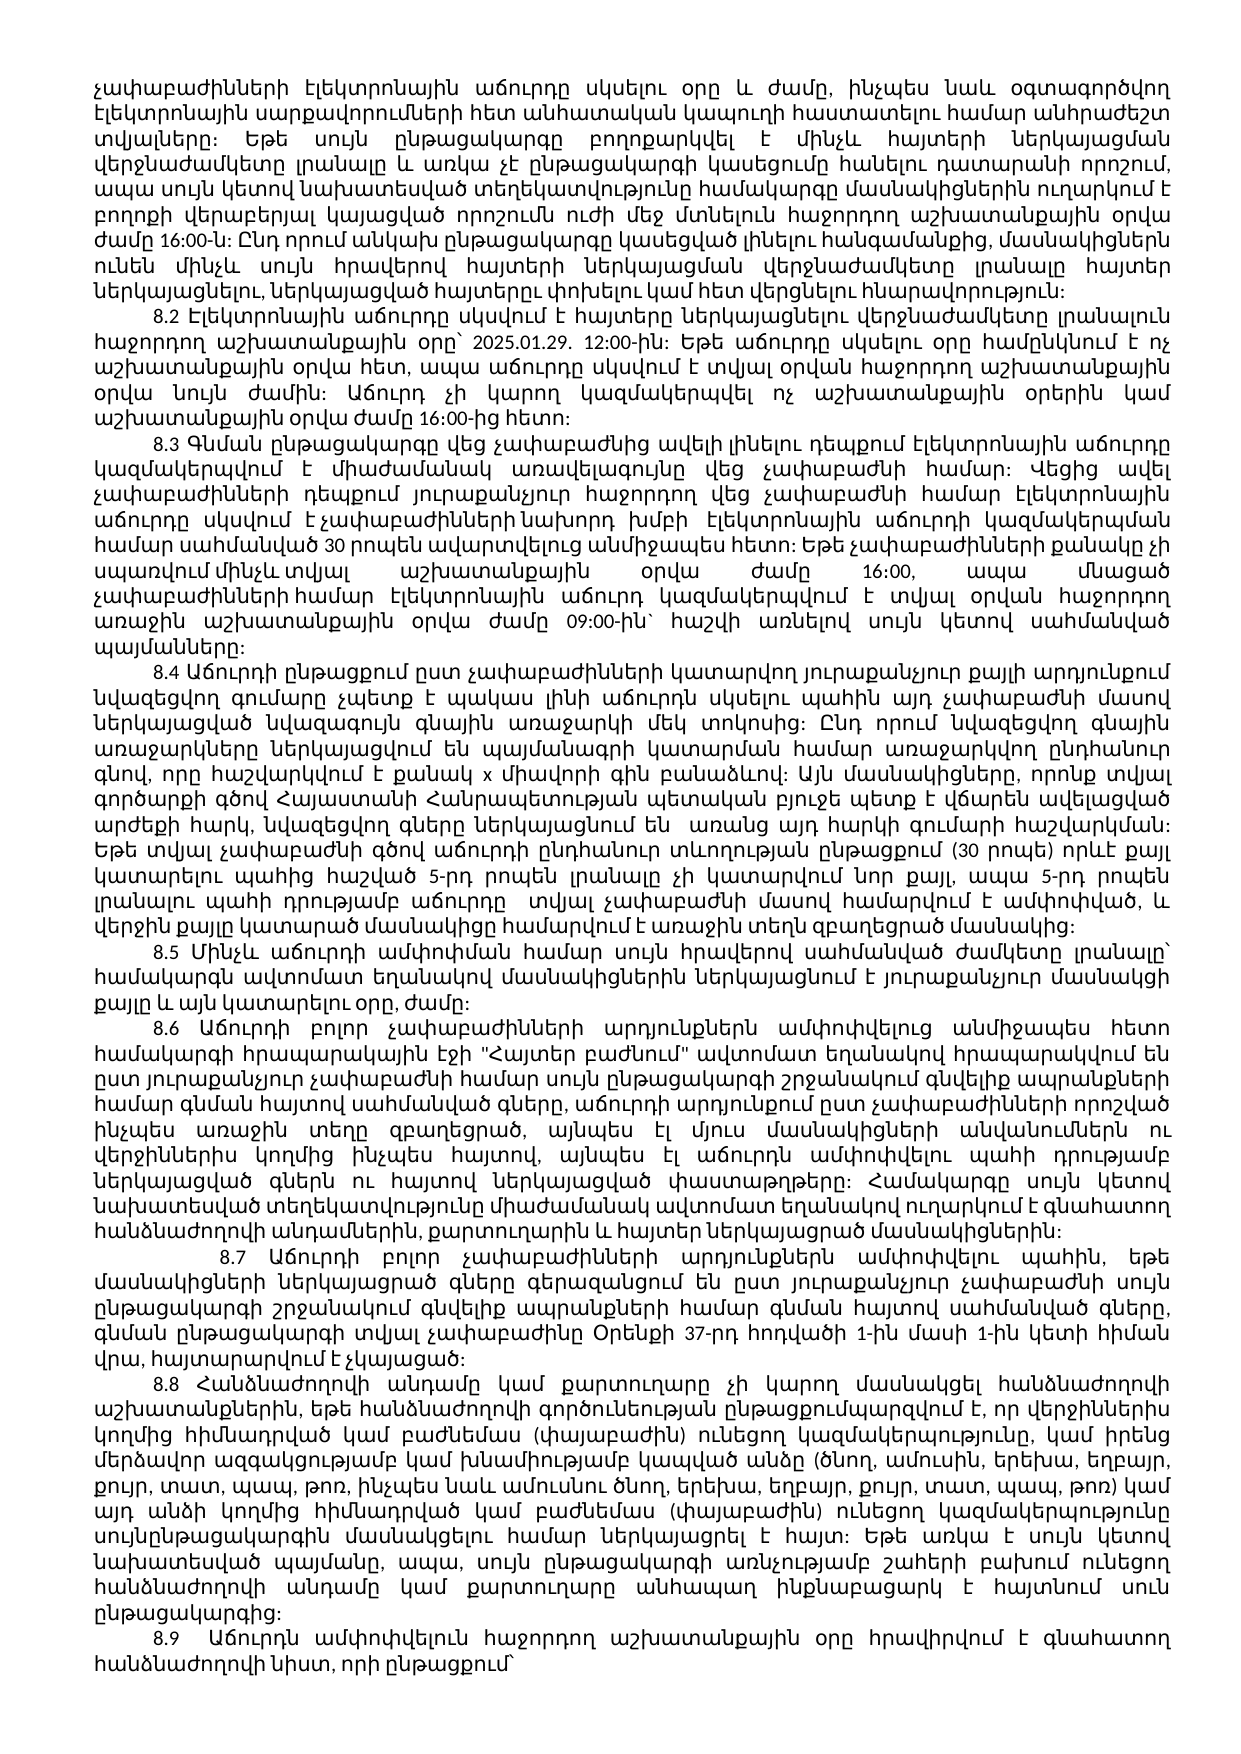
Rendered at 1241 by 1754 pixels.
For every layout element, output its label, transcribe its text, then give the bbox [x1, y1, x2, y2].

text 8.6 Աճուրդի բոլոր չափաբաժինների արդյունքներն ամփոփվելուց անմիջապես հետո համակարգի հրապարակային էջի "Հայտեր բաժնում" ավտոմատ եղանակով հրապարակվում են ըստ յուրաքանչյուր չափաբաժնի համար սույն ընթացակարգի շրջանակում գնվելիք ապրանքների համար գնման հայտով սահմանված գները, աճուրդի արդյունքում ըստ չափաբաժինների որոշված ինչպես առաջին տեղը զբաղեցրած, այնպես էլ մյուս մասնակիցների անվանումներն ու վերջիններիս կողմից ինչպես հայտով, այնպես էլ աճուրդն ամփոփվելու պահի դրությամբ ներկայացված գներն ու հայտով ներկայացված փաստաթղթերը: Համակարգը սույն կետով նախատեսված տեղեկատվությունը միաժամանակ ավտոմատ եղանակով ուղարկում է գնահատող հանձնաժողովի անդամներին, քարտուղարին և հայտեր ներկայացրած մասնակիցներին: [94, 1015, 1171, 1244]
text 8.2 Էլեկտրոնային աճուրդը սկսվում է հայտերը ներկայացնելու վերջնաժամկետը լրանալուն հաջորդող աշխատանքային օրը՝ 2025.01.29. 12:00 -ին: Եթե աճուրդը սկսելու օրը համընկնում է ոչ աշխատանքային օրվա հետ, ապա աճուրդը սկսվում է տվյալ օրվան հաջորդող աշխատանքային օրվա նույն ժամին: Աճուրդ չի կարող կազմակերպվել ոչ աշխատանքային օրերին կամ աշխատանքային օրվա ժամը 16։00-ից հետո: [94, 304, 1171, 431]
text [94, 75, 1171, 304]
text 8.5 Մինչև աճուրդի ամփոփման համար սույն հրավերով սահմանված ժամկետը լրանալը՝ համակարգն ավտոմատ եղանակով մասնակիցներին ներկայացնում է յուրաքանչյուր մասնակցի քայլը և այն կատարելու օրը, ժամը: [94, 939, 1171, 1015]
text 8.4 Աճուրդի ընթացքում ըստ չափաբաժինների կատարվող յուրաքանչյուր քայլի արդյունքում նվազեցվող գումարը չպետք է պակաս լինի աճուրդն սկսելու պահին այդ չափաբաժնի մասով ներկայացված նվազագույն գնային առաջարկի մեկ տոկոսից: Ընդ որում նվազեցվող գնային առաջարկները ներկայացվում են պայմանագրի կատարման համար առաջարկվող ընդհանուր գնով, որը հաշվարկվում է քանակ x միավորի գին բանաձևով: Այն մասնակիցները, որոնք տվյալ գործարքի գծով Հայաստանի Հանրապետության պետական բյուջե պետք է վճարեն ավելացված արժեքի հարկ, նվազեցվող գները ներկայացնում են առանց այդ հարկի գումարի հաշվարկման: Եթե տվյալ չափաբաժնի գծով աճուրդի ընդհանուր տևողության ընթացքում (30 րոպե) որևէ քայլ կատարելու պահից հաշված 5-րդ րոպեն լրանալը չի կատարվում նոր քայլ, ապա 5-րդ րոպեն լրանալու պահի դրությամբ աճուրդը տվյալ չափաբաժնի մասով համարվում է ամփոփված, և վերջին քայլը կատարած մասնակիցը համարվում է առաջին տեղն զբաղեցրած մասնակից: [94, 659, 1171, 939]
text 8.7 Աճուրդի բոլոր չափաբաժինների արդյունքներն ամփոփվելու պահին, եթե մասնակիցների ներկայացրած գները գերազանցում են ըստ յուրաքանչյուր չափաբաժնի սույն ընթացակարգի շրջանակում գնվելիք ապրանքների համար գնման հայտով սահմանված գները, գնման ընթացակարգի տվյալ չափաբաժինը Օրենքի 37-րդ հոդվածի 1-ին մասի 1-ին կետի հիման վրա, հայտարարվում է չկայացած: [94, 1244, 1171, 1371]
text 8.8 Հանձնաժողովի անդամը կամ քարտուղարը չի կարող մասնակցել հանձնաժողովի աշխատանքներին, եթե հանձնաժողովի գործունեության ընթացքումպարզվում է, որ վերջիններիս կողմից հիմնադրված կամ բաժնեմաս (փայաբաժին) ունեցող կազմակերպությունը, կամ իրենց մերձավոր ազգակցությամբ կամ խնամիությամբ կապված անձը (ծնող, ամուսին, երեխա, եղբայր, քույր, տատ, պապ, թոռ, ինչպես նաև ամուսնու ծնող, երեխա, եղբայր, քույր, տատ, պապ, թոռ) կամ այդ անձի կողմից հիմնադրված կամ բաժնեմաս (փայաբաժին) ունեցող կազմակերպությունը սույնընթացակարգին մասնակցելու համար ներկայացրել է հայտ: Եթե առկա է սույն կետով նախատեսված պայմանը, ապա, սույն ընթացակարգի առնչությամբ շահերի բախում ունեցող հանձնաժողովի անդամը կամ քարտուղարը անհապաղ ինքնաբացարկ է հայտնում սուն ընթացակարգից: [94, 1371, 1171, 1625]
text 8.3 Գնման ընթացակարգը վեց չափաբաժնից ավելի լինելու դեպքում էլեկտրոնային աճուրդը կազմակերպվում է միաժամանակ առավելագույնը վեց չափաբաժնի համար: Վեցից ավել չափաբաժինների դեպքում յուրաքանչյուր հաջորդող վեց չափաբաժնի համար էլեկտրոնային աճուրդը սկսվում է չափաբաժինների նախորդ խմբի էլեկտրոնային աճուրդի կազմակերպման համար սահմանված 30 րոպեն ավարտվելուց անմիջապես հետո: Եթե չափաբաժինների քանակը չի սպառվում մինչև տվյալ աշխատանքային օրվա ժամը 16։00, ապա մնացած չափաբաժինների համար էլեկտրոնային աճուրդ կազմակերպվում է տվյալ օրվան հաջորդող առաջին աշխատանքային օրվա ժամը 09:00-ին` հաշվի առնելով սույն կետով սահմանված պայմանները: [94, 431, 1171, 659]
text 8.9 Աճուրդն ամփոփվելուն հաջորդող աշխատանքային օրը հրավիրվում է գնահատող հանձնաժողովի նիստ, որի ընթացքում՝ [94, 1625, 1171, 1676]
